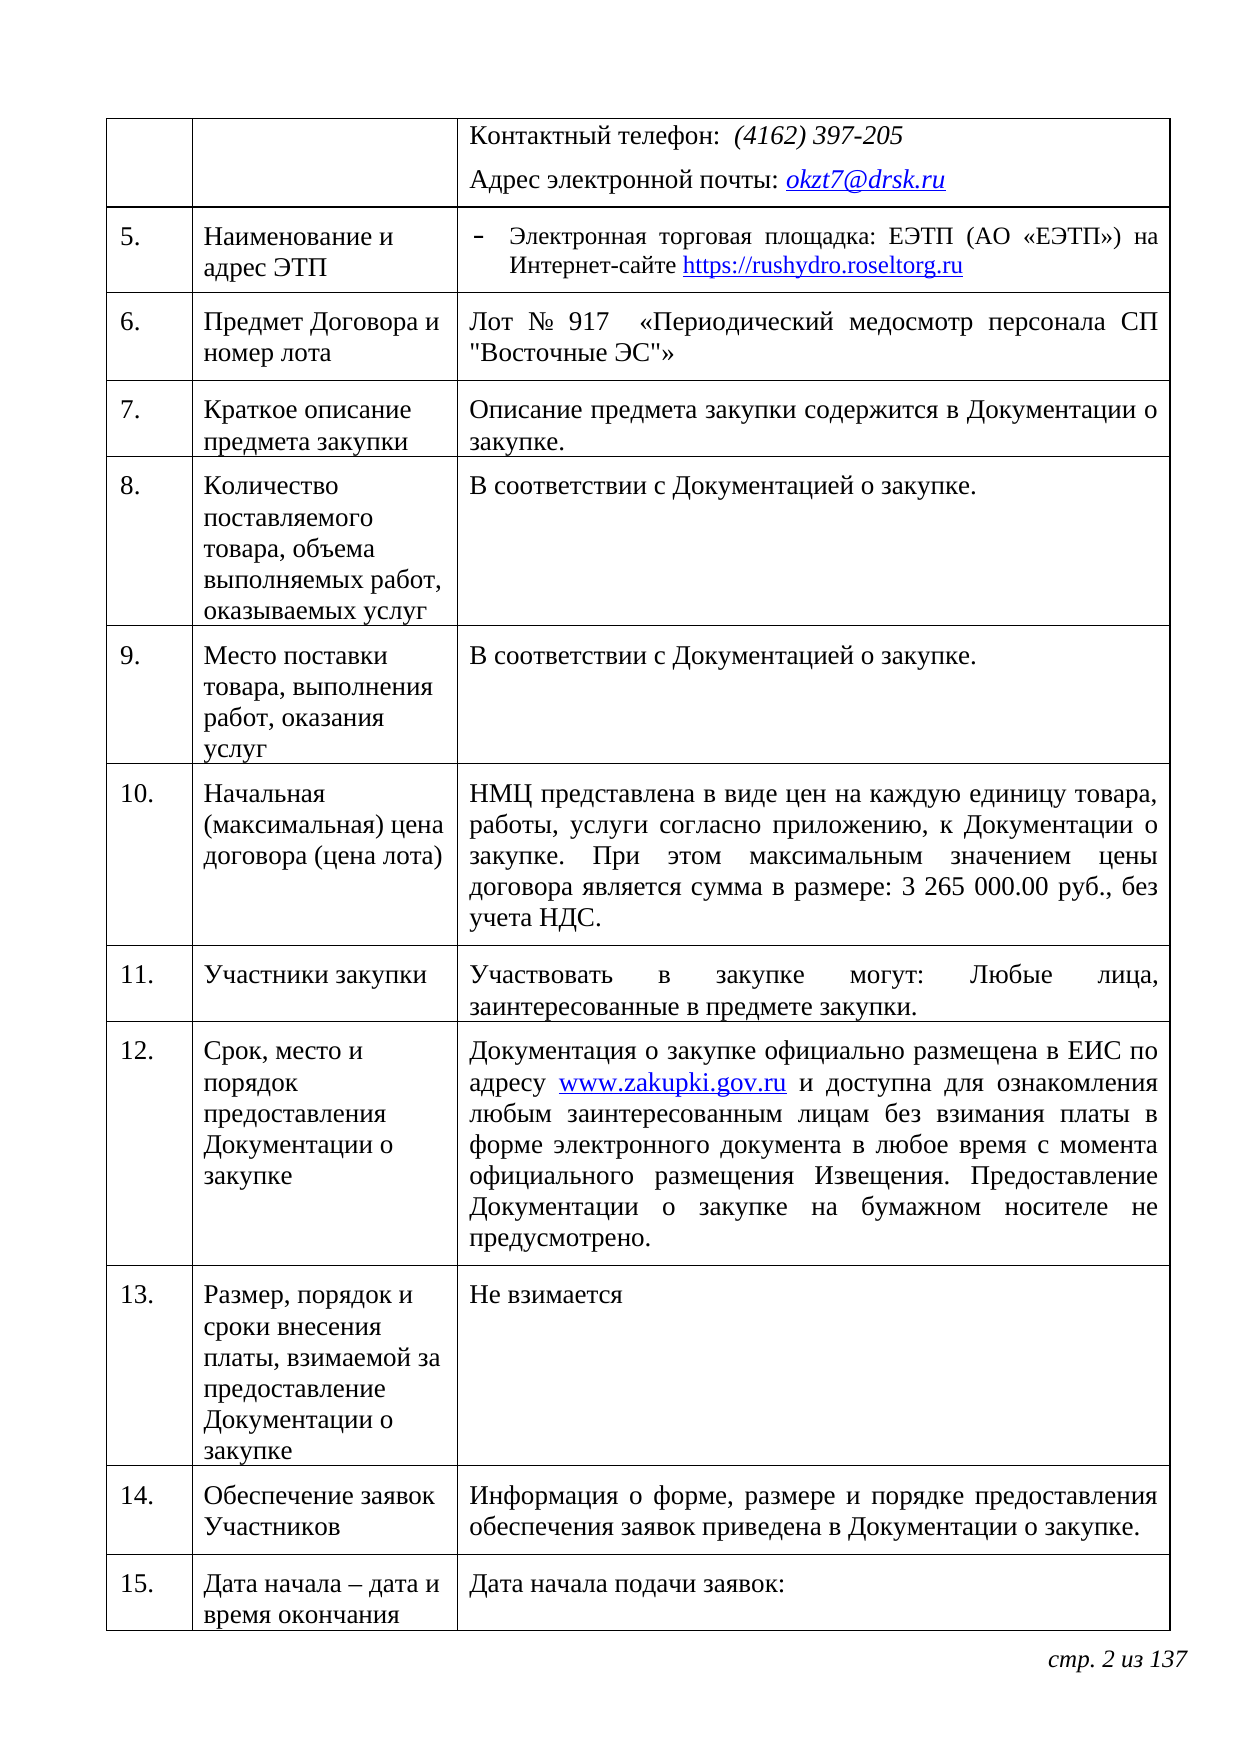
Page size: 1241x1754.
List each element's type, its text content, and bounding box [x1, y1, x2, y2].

table_cell Предмет Договора и номер лота [193, 293, 457, 380]
table_cell [107, 1466, 192, 1554]
table_cell [107, 1266, 192, 1465]
table_cell Участники закупки [193, 946, 457, 1021]
table_cell [107, 293, 192, 380]
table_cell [458, 119, 1169, 206]
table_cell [193, 1555, 457, 1629]
table_cell [107, 1022, 192, 1265]
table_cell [458, 1555, 1169, 1629]
table_cell Обеспечение заявок Участников [193, 1466, 457, 1554]
table_cell Место поставки товара, выполнения работ, оказания услуг [193, 626, 457, 763]
table_cell Электронная торговая площадка: ЕЭТП (АО «ЕЭТП») на Интернет-сайте https://rushydro.roseltorg.ru [458, 208, 1169, 292]
table_cell В соответствии с Документацией о закупке. [458, 457, 1169, 625]
table_cell [107, 381, 192, 456]
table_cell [193, 119, 457, 206]
table_cell [107, 946, 192, 1021]
table_cell Документация о закупке официально размещена в ЕИС по адресу www.zakupki.gov.ru и доступна для ознакомления любым заинтересованным лицам без взимания платы в форме электронного документа в любое время с момента официального размещения Извещения. Предоставление Документации о закупке на бумажном носителе не предусмотрено. [458, 1022, 1169, 1265]
table_cell [107, 626, 192, 763]
table_cell Информация о форме, размере и порядке предоставления обеспечения заявок приведена в Документации о закупке. [458, 1466, 1169, 1554]
table_cell Количество поставляемого товара, объема выполняемых работ, оказываемых услуг [193, 457, 457, 625]
table_cell Размер, порядок и сроки внесения платы, взимаемой за предоставление Документации о закупке [193, 1266, 457, 1465]
table_cell Начальная (максимальная) цена договора (цена лота) [193, 764, 457, 945]
table_cell НМЦ представлена в виде цен на каждую единицу товара, работы, услуги согласно приложению, к Документации о закупке. При этом максимальным значением цены договора является сумма в размере: 3 265 000.00 руб., без учета НДС. [458, 764, 1169, 945]
table_cell [107, 208, 192, 292]
table_cell [107, 119, 192, 206]
table_cell Участвовать в закупке могут: Любые лица, заинтересованные в предмете закупки. [458, 946, 1169, 1021]
table_cell В соответствии с Документацией о закупке. [458, 626, 1169, 763]
table_cell Лот № 917 «Периодический медосмотр персонала СП "Восточные ЭС"» [458, 293, 1169, 380]
table_cell Срок, место и порядок предоставления Документации о закупке [193, 1022, 457, 1265]
table_cell [107, 457, 192, 625]
table_cell Описание предмета закупки содержится в Документации о закупке. [458, 381, 1169, 456]
table_cell Не взимается [458, 1266, 1169, 1465]
table_cell Краткое описание предмета закупки [193, 381, 457, 456]
table_cell [107, 1555, 192, 1629]
table_cell Наименование и адрес ЭТП [193, 208, 457, 292]
table_cell [107, 764, 192, 945]
